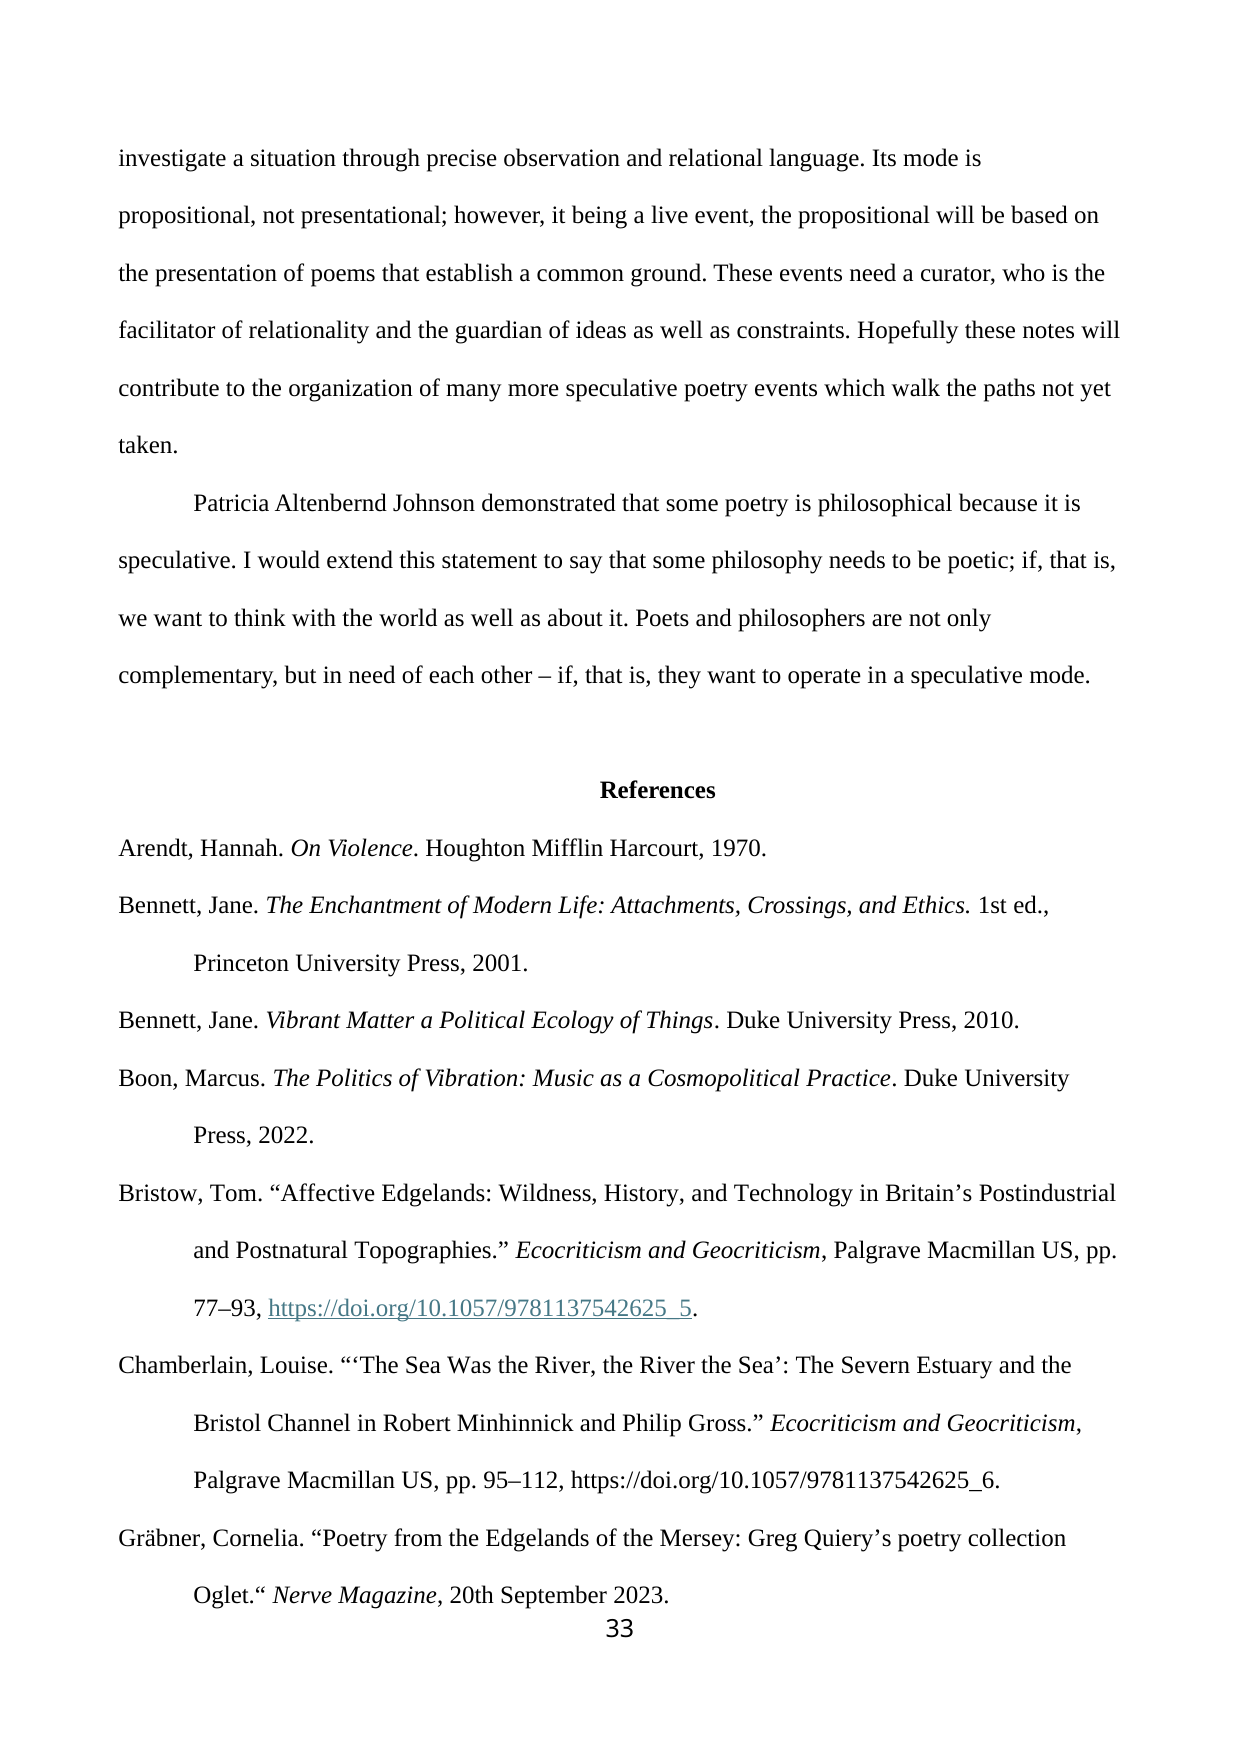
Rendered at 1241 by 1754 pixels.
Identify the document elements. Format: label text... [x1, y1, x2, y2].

text Boon, Marcus. The Politics of Vibration: Music as a Cosmopolitical Practice. Duke University Press, 2022. [118, 1063, 1122, 1149]
text Bristow, Tom. “Affective Edgelands: Wildness, History, and Technology in Britain’s Postindustrial and Postnatural Topographies.” Ecocriticism and Geocriticism, Palgrave Macmillan US, pp. 77–93, https://doi.org/10.1057/9781137542625_5. [118, 1178, 1122, 1322]
text Patricia Altenbernd Johnson demonstrated that some poetry is philosophical because it is speculative. I would extend this statement to say that some philosophy needs to be poetic; if, that is, we want to think with the world as well as about it. Poets and philosophers are not only complementary, but in need of each other – if, that is, they want to operate in a speculative mode. [118, 488, 1122, 689]
text References [118, 776, 1122, 804]
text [118, 143, 1122, 459]
text Bennett, Jane. Vibrant Matter a Political Ecology of Things. Duke University Press, 2010. [118, 1006, 1122, 1034]
text Chamberlain, Louise. “‘The Sea Was the River, the River the Sea’: The Severn Estuary and the Bristol Channel in Robert Minhinnick and Philip Gross.” Ecocriticism and Geocriticism, Palgrave Macmillan US, pp. 95–112, https://doi.org/10.1057/9781137542625_6. [118, 1351, 1122, 1494]
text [118, 1523, 1122, 1609]
text Bennett, Jane. The Enchantment of Modern Life: Attachments, Crossings, and Ethics. 1st ed., Princeton University Press, 2001. [118, 891, 1122, 977]
text Arendt, Hannah. On Violence. Houghton Mifflin Harcourt, 1970. [118, 833, 1122, 862]
